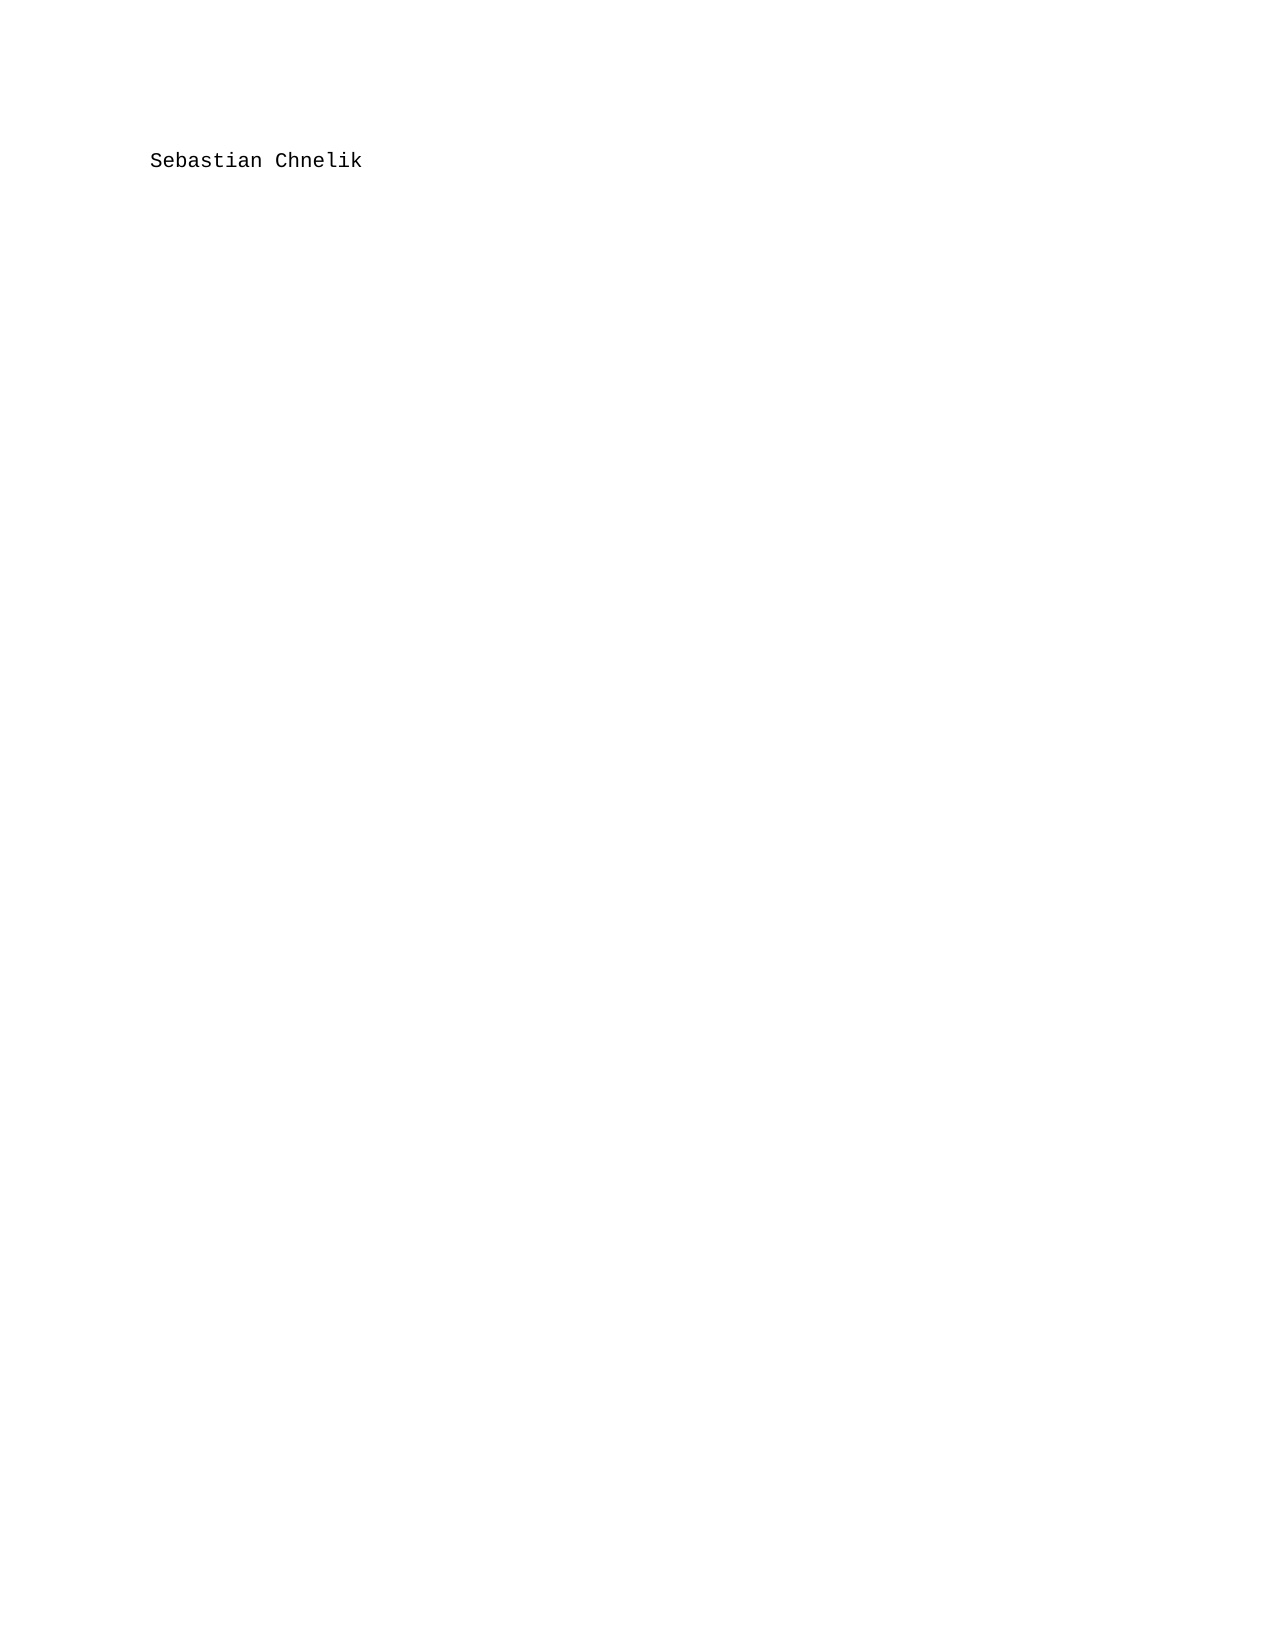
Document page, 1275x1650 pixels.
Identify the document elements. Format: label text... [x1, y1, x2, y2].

text Sebastian Chnelik [150, 150, 1125, 174]
